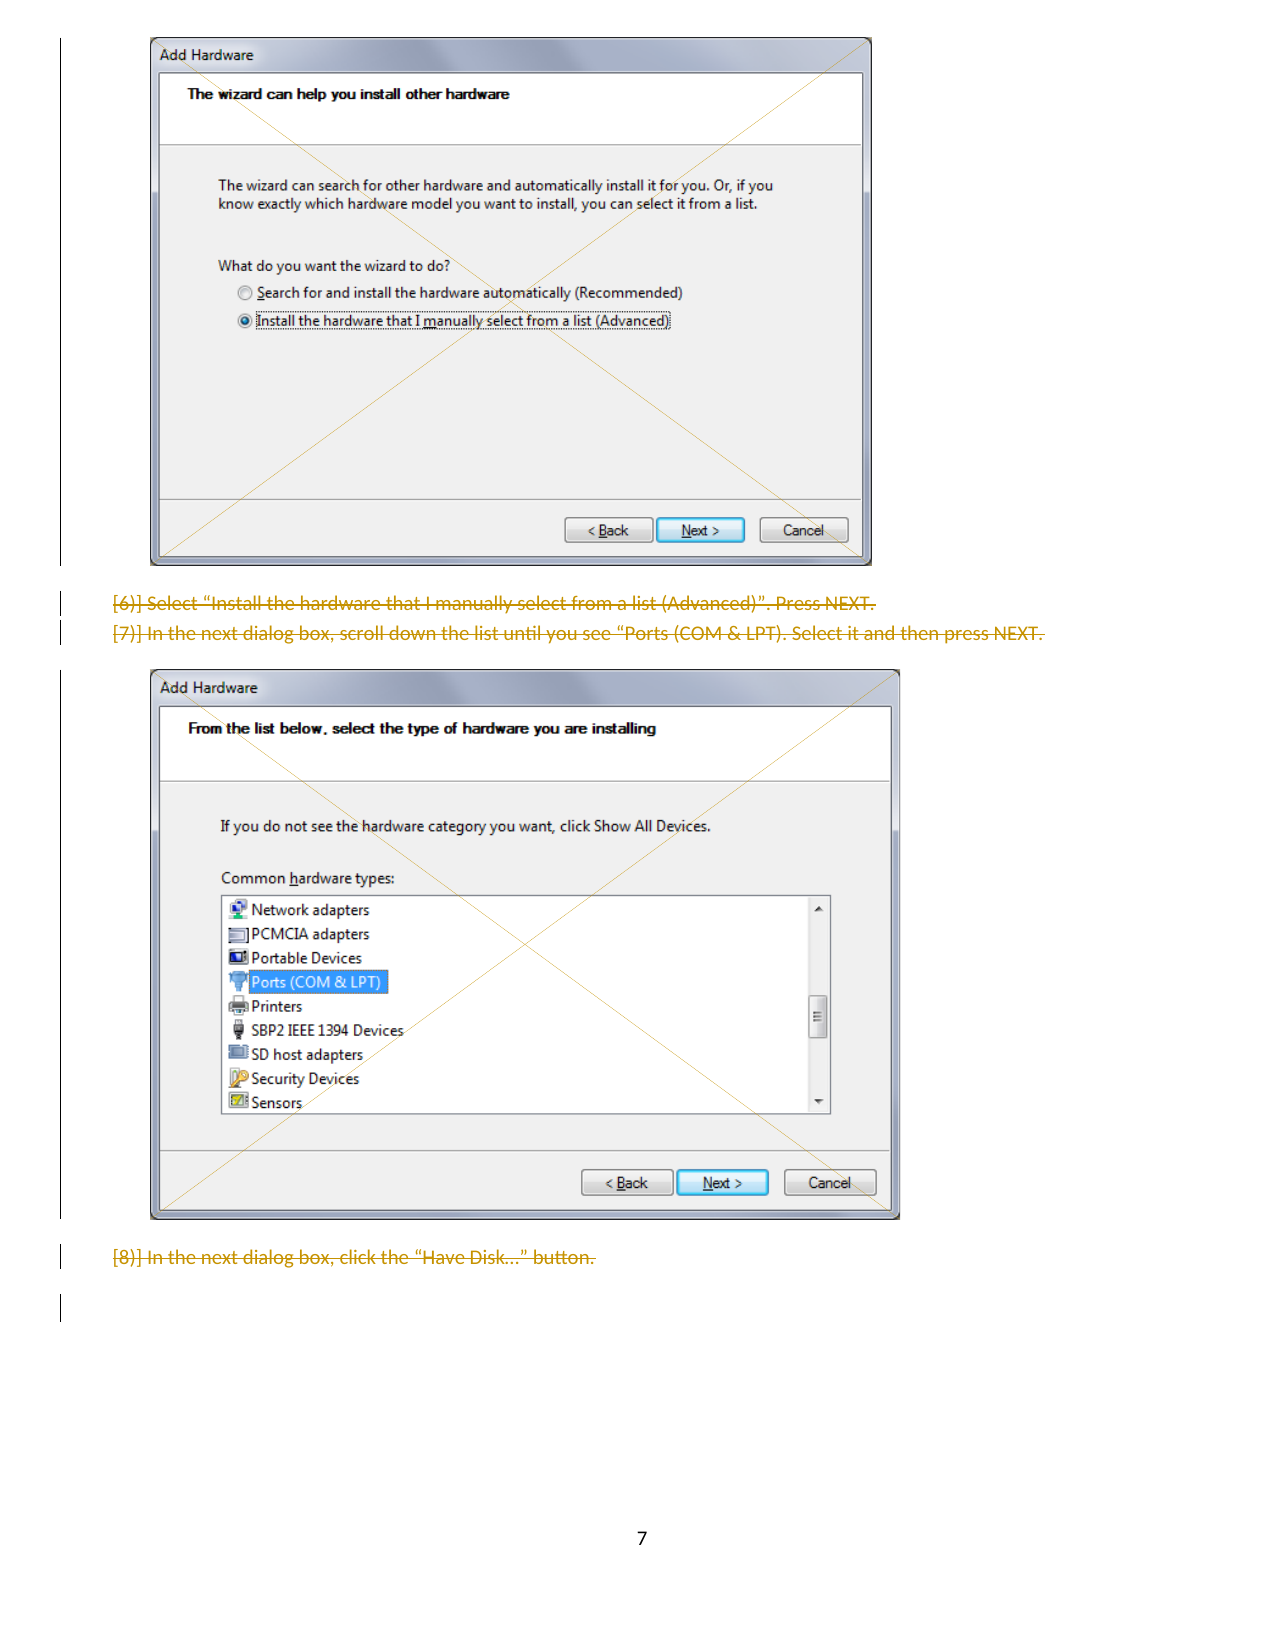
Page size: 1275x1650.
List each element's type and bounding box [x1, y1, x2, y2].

picture [526, 669, 901, 1220]
picture [151, 669, 899, 943]
picture [151, 37, 871, 300]
picture [150, 39, 509, 564]
picture [152, 303, 870, 566]
picture [150, 671, 523, 1218]
picture [151, 946, 899, 1220]
picture [512, 39, 872, 564]
